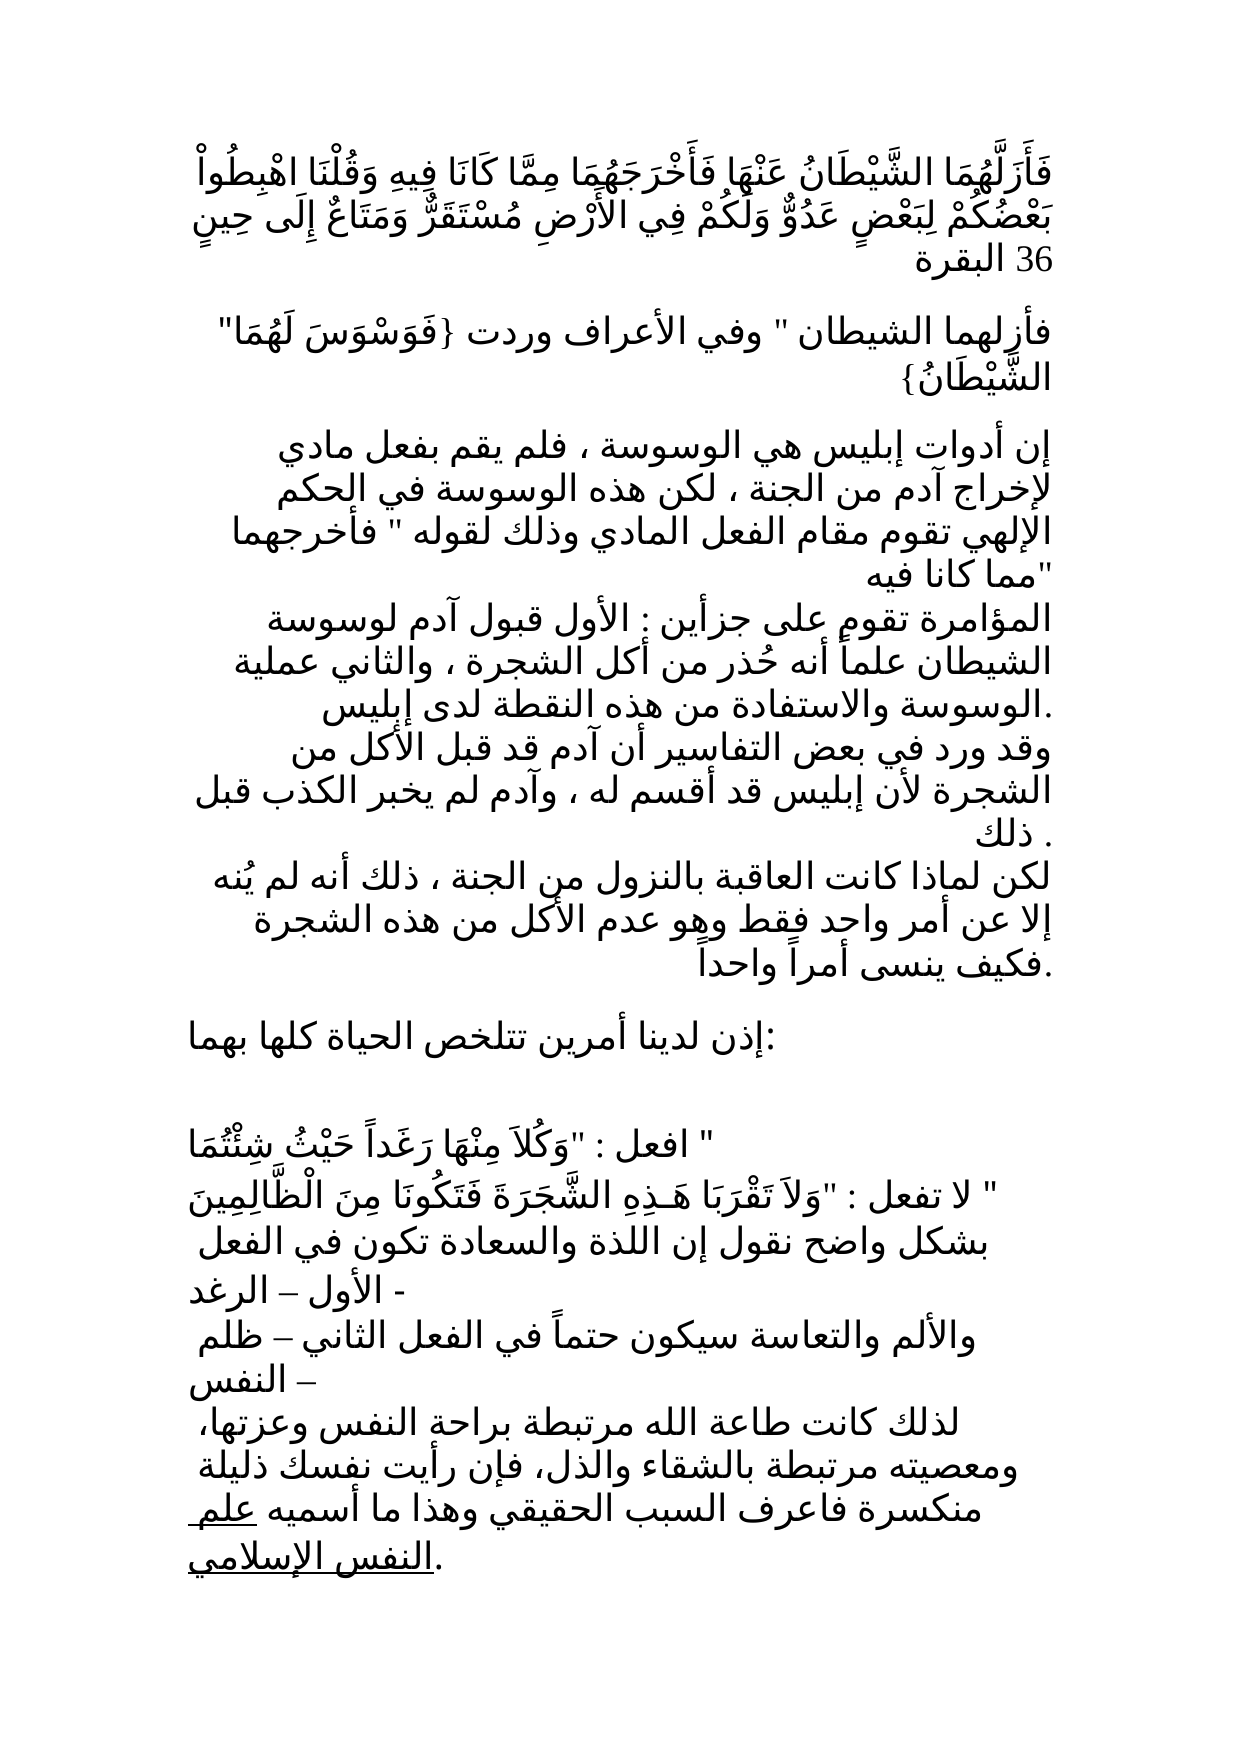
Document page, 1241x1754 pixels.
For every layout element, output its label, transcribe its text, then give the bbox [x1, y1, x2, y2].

text المؤامرة تقوم على جزأين : الأول قبول آدم لوسوسة الشيطان علماً أنه حُذر من أكل الشجرة ، والثاني عملية الوسوسة والاستفادة من هذه النقطة لدى إبليس. [187, 596, 1053, 725]
text وقد ورد في بعض التفاسير أن آدم قد قبل الأكل من الشجرة لأن إبليس قد أقسم له ، وآدم لم يخبر الكذب قبل ذلك . [187, 725, 1053, 855]
text إن أدوات إبليس هي الوسوسة ، فلم يقم بفعل مادي لإخراج آدم من الجنة ، لكن هذه الوسوسة في الحكم الإلهي تقوم مقام الفعل المادي وذلك لقوله " فأخرجهما مما كانا فيه" [187, 423, 1053, 596]
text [187, 150, 1053, 279]
text لكن لماذا كانت العاقبة بالنزول من الجنة ، ذلك أنه لم يُنه إلا عن أمر واحد فقط وهو عدم الأكل من هذه الشجرة فكيف ينسى أمراً واحداً. [187, 855, 1053, 984]
text "فأزلهما الشيطان " وفي الأعراف وردت {فَوَسْوَسَ لَهُمَا الشَّيْطَانُ} [187, 304, 1053, 398]
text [187, 1009, 1053, 1581]
